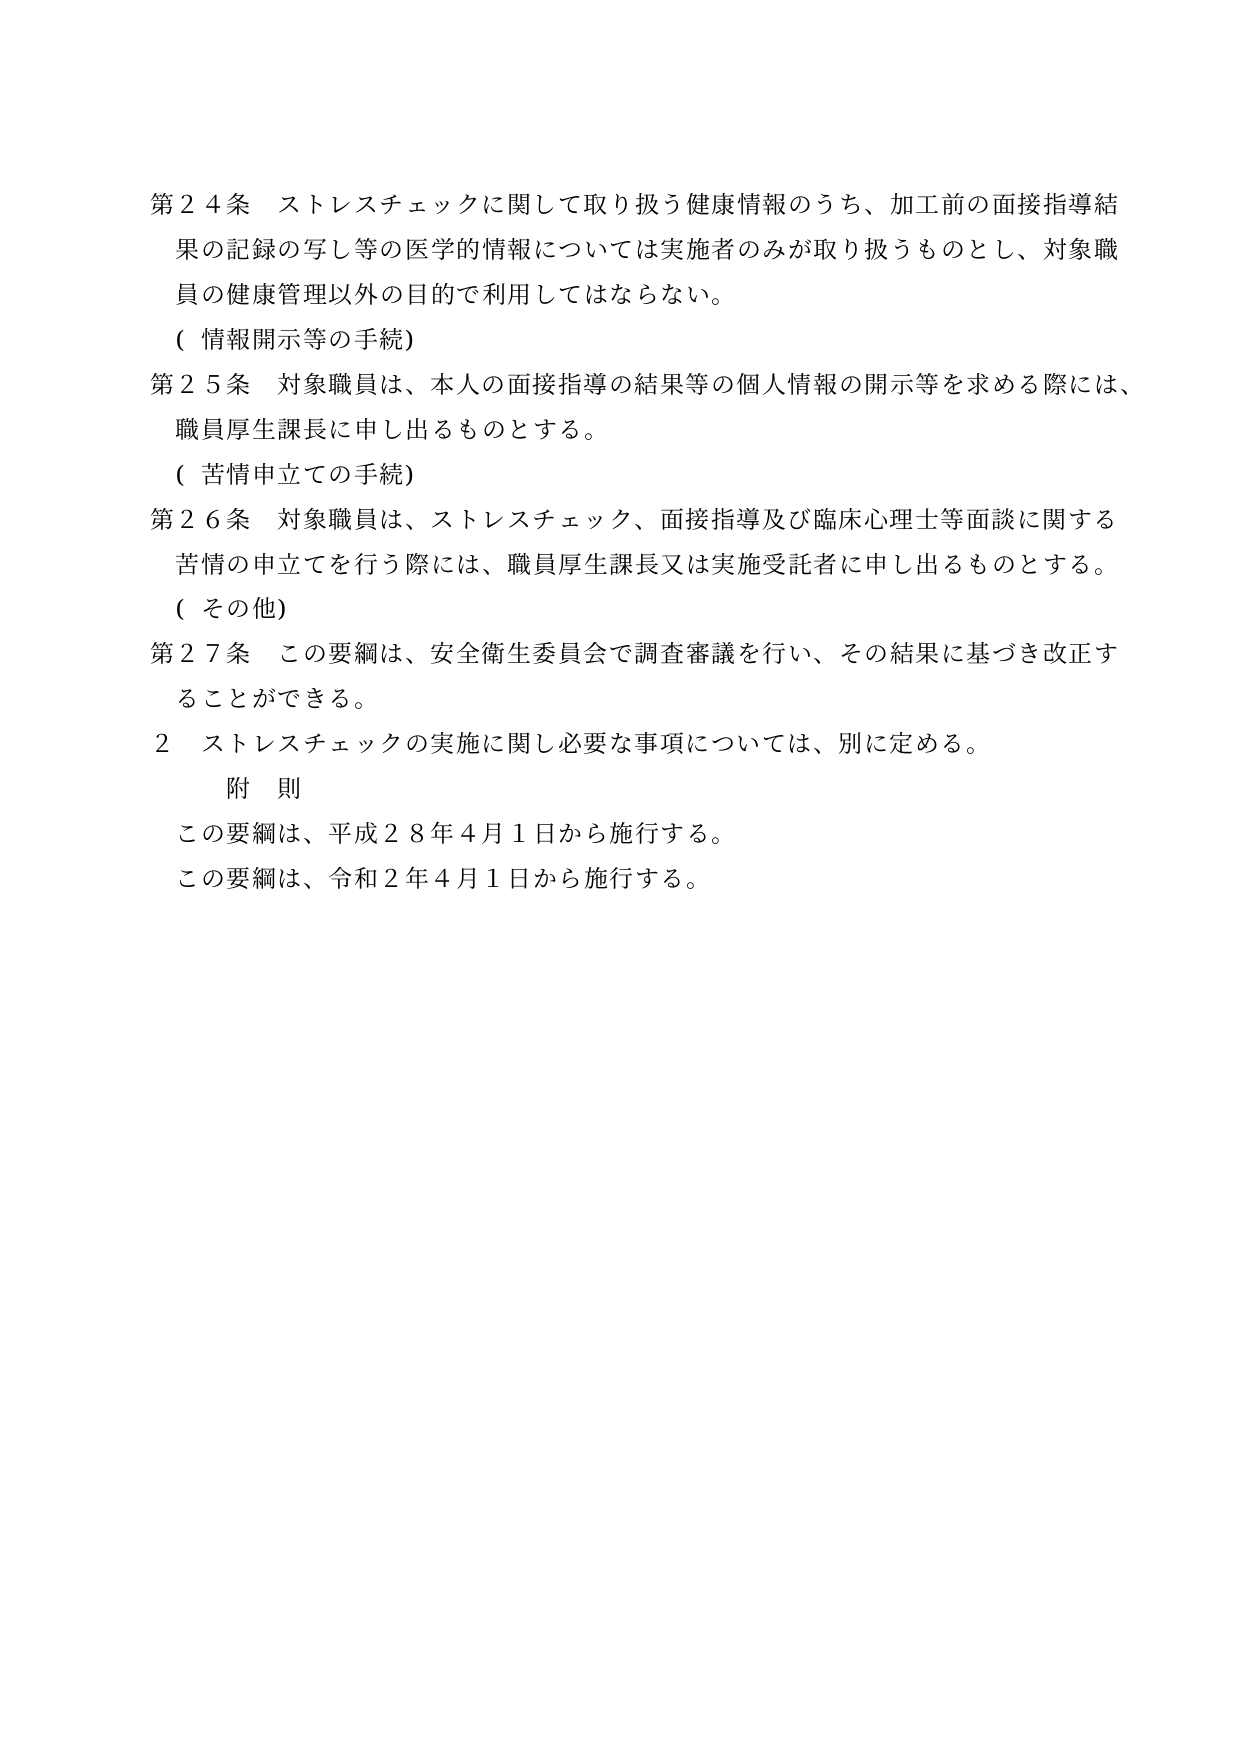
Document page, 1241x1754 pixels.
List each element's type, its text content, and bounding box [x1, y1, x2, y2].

text (その他) [150, 585, 1120, 630]
text (情報開示等の手続) [176, 316, 1120, 361]
text 第２７条 この要綱は、安全衛生委員会で調査審議を行い、その結果に基づき改正することができる。 [150, 630, 1120, 720]
text 附 則 [150, 765, 1120, 809]
text 第２４条 ストレスチェックに関して取り扱う健康情報のうち、加工前の面接指導結果の記録の写し等の医学的情報については実施者のみが取り扱うものとし、対象職員の健康管理以外の目的で利用してはならない。 [150, 181, 1120, 316]
text (苦情申立ての手続) [176, 450, 1120, 495]
text この要綱は、令和２年４月１日から施行する。 [176, 854, 1120, 899]
text ２ ストレスチェックの実施に関し必要な事項については、別に定める。 [150, 720, 1120, 765]
text 第２５条 対象職員は、本人の面接指導の結果等の個人情報の開示等を求める際には、職員厚生課長に申し出るものとする。 [150, 361, 1120, 450]
text この要綱は、平成２８年４月１日から施行する。 [176, 809, 1120, 854]
text 第２６条 対象職員は、ストレスチェック、面接指導及び臨床心理士等面談に関する苦情の申立てを行う際には、職員厚生課長又は実施受託者に申し出るものとする。 [150, 495, 1120, 585]
